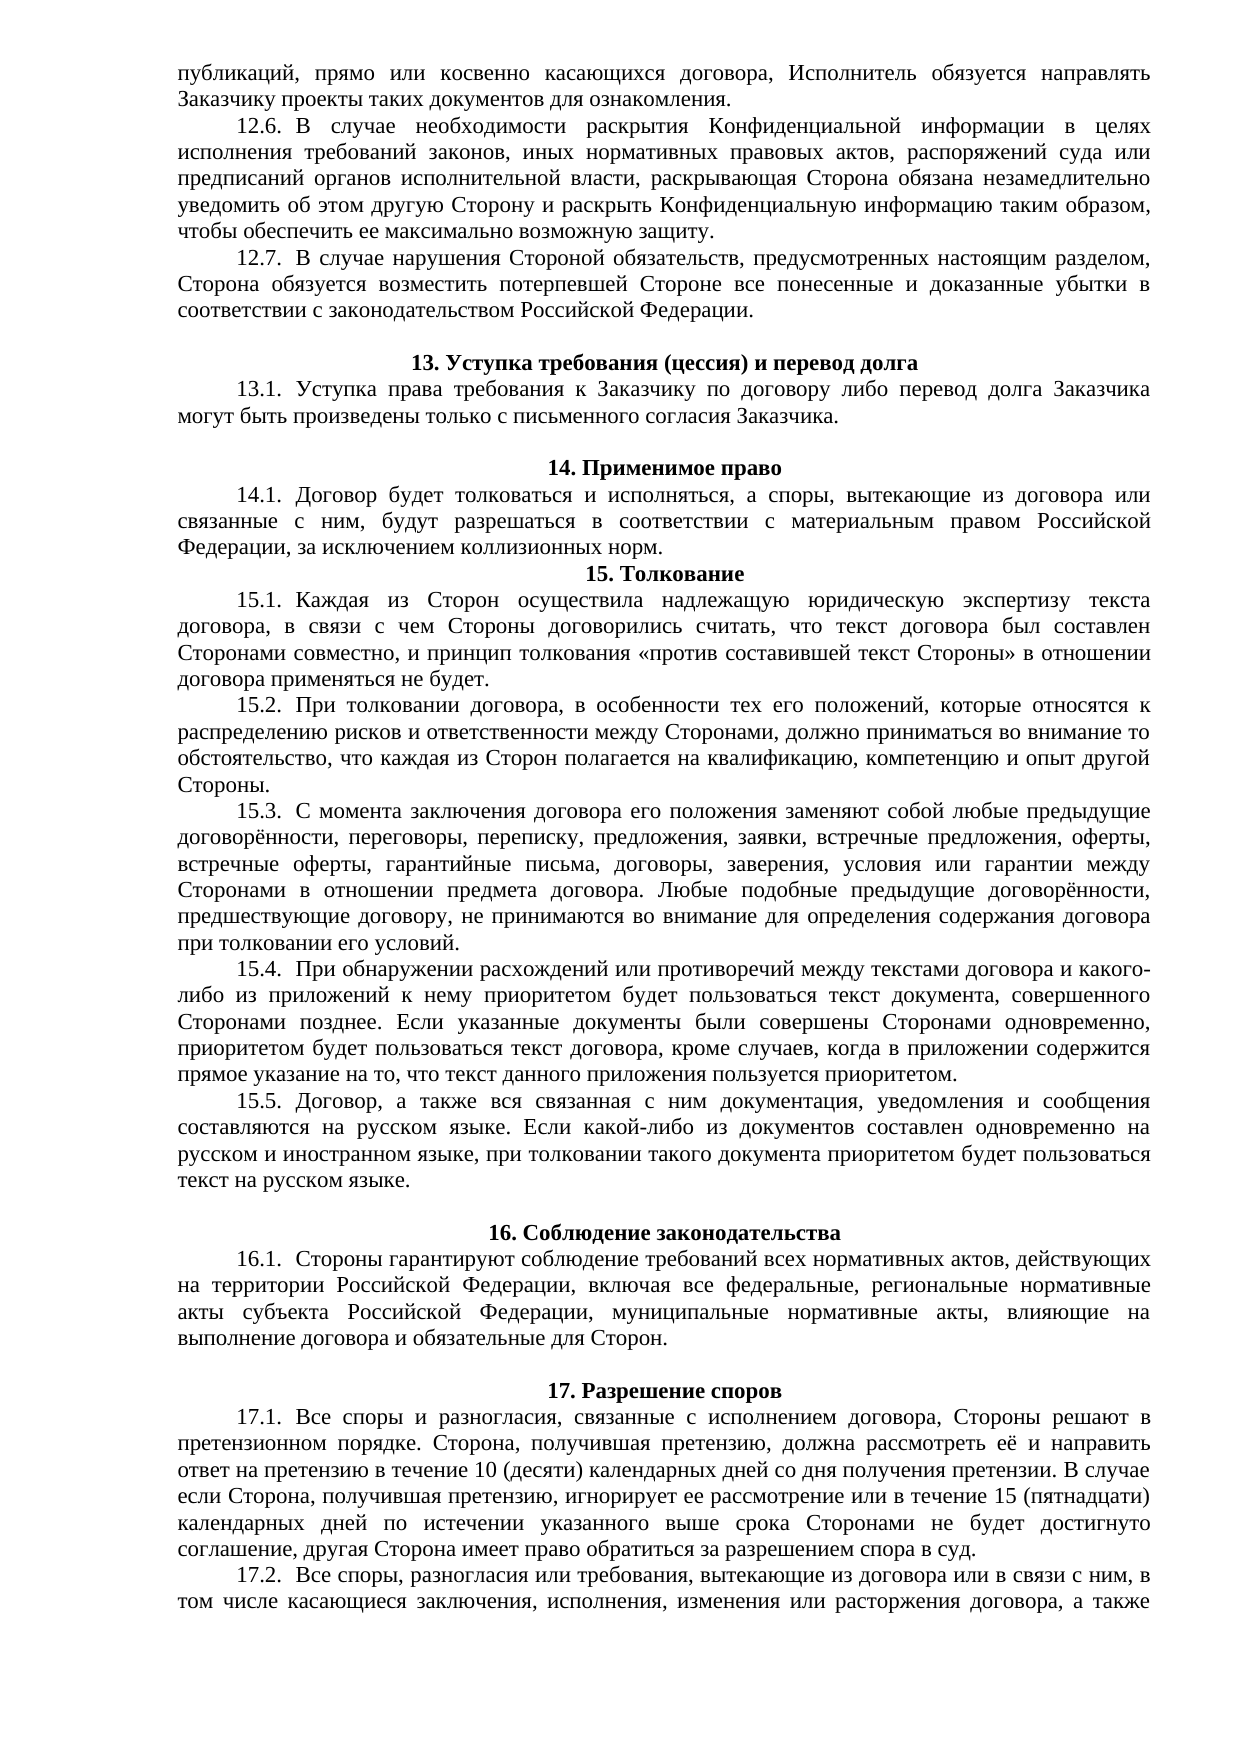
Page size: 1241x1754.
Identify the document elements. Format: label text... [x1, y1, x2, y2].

text 15. Толкование [177, 560, 1152, 586]
text 16.1. Стороны гарантируют соблюдение требований всех нормативных актов, действующих на территории Российской Федерации, включая все федеральные, региональные нормативные акты субъекта Российской Федерации, муниципальные нормативные акты, влияющие на выполнение договора и обязательные для Сторон. [177, 1245, 1152, 1350]
text 13.1. Уступка права требования к Заказчику по договору либо перевод долга Заказчика могут быть произведены только с письменного согласия Заказчика. [177, 375, 1152, 428]
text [177, 1561, 1152, 1614]
text 17. Разрешение споров [177, 1377, 1152, 1403]
text 15.3. С момента заключения договора его положения заменяют собой любые предыдущие договорённости, переговоры, переписку, предложения, заявки, встречные предложения, оферты, встречные оферты, гарантийные письма, договоры, заверения, условия или гарантии между Сторонами в отношении предмета договора. Любые подобные предыдущие договорённости, предшествующие договору, не принимаются во внимание для определения содержания договора при толковании его условий. [177, 797, 1152, 955]
text 15.2. При толковании договора, в особенности тех его положений, которые относятся к распределению рисков и ответственности между Сторонами, должно приниматься во внимание то обстоятельство, что каждая из Сторон полагается на квалификацию, компетенцию и опыт другой Стороны. [177, 692, 1152, 797]
text 15.1. Каждая из Сторон осуществила надлежащую юридическую экспертизу текста договора, в связи с чем Стороны договорились считать, что текст договора был составлен Сторонами совместно, и принцип толкования «против составившей текст Стороны» в отношении договора применяться не будет. [177, 586, 1152, 692]
text 16. Соблюдение законодательства [177, 1219, 1152, 1245]
text 14.1. Договор будет толковаться и исполняться, а споры, вытекающие из договора или связанные с ним, будут разрешаться в соответствии с материальным правом Российской Федерации, за исключением коллизионных норм. [177, 481, 1152, 560]
text 13. Уступка требования (цессия) и перевод долга [177, 349, 1152, 375]
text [177, 59, 1152, 112]
text 15.5. Договор, а также вся связанная с ним документация, уведомления и сообщения составляются на русском языке. Если какой-либо из документов составлен одновременно на русском и иностранном языке, при толковании такого документа приоритетом будет пользоваться текст на русском языке. [177, 1087, 1152, 1192]
text 15.4. При обнаружении расхождений или противоречий между текстами договора и какого-либо из приложений к нему приоритетом будет пользоваться текст документа, совершенного Сторонами позднее. Если указанные документы были совершены Сторонами одновременно, приоритетом будет пользоваться текст договора, кроме случаев, когда в приложении содержится прямое указание на то, что текст данного приложения пользуется приоритетом. [177, 955, 1152, 1087]
text 17.1. Все споры и разногласия, связанные с исполнением договора, Стороны решают в претензионном порядке. Сторона, получившая претензию, должна рассмотреть её и направить ответ на претензию в течение 10 (десяти) календарных дней со дня получения претензии. В случае если Сторона, получившая претензию, игнорирует ее рассмотрение или в течение 15 (пятнадцати) календарных дней по истечении указанного выше срока Сторонами не будет достигнуто соглашение, другая Сторона имеет право обратиться за разрешением спора в суд. [177, 1403, 1152, 1561]
text 12.6. В случае необходимости раскрытия Конфиденциальной информации в целях исполнения требований законов, иных нормативных правовых актов, распоряжений суда или предписаний органов исполнительной власти, раскрывающая Сторона обязана незамедлительно уведомить об этом другую Сторону и раскрыть Конфиденциальную информацию таким образом, чтобы обеспечить ее максимально возможную защиту. [177, 112, 1152, 243]
text 12.7. В случае нарушения Стороной обязательств, предусмотренных настоящим разделом, Сторона обязуется возместить потерпевшей Стороне все понесенные и доказанные убытки в соответствии с законодательством Российской Федерации. [177, 243, 1152, 323]
text 14. Применимое право [177, 454, 1152, 481]
